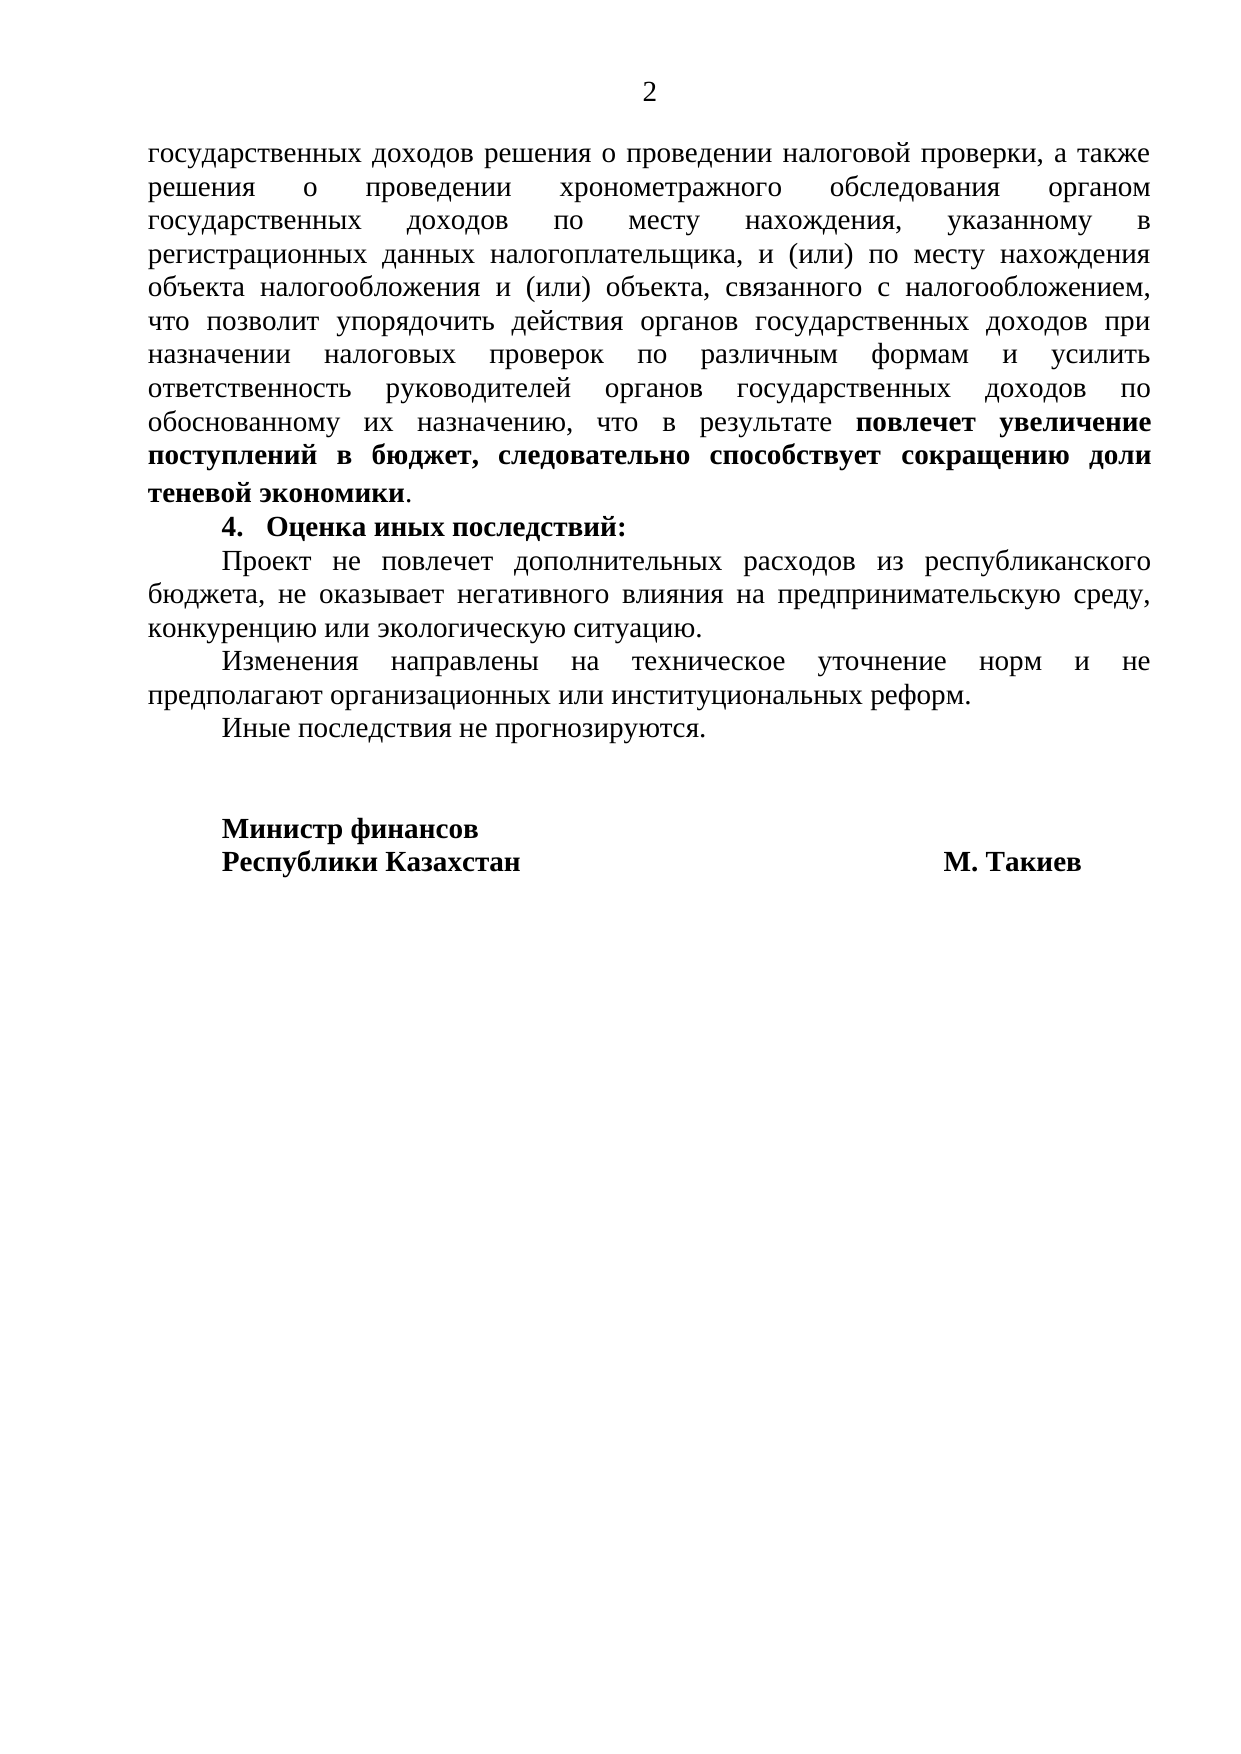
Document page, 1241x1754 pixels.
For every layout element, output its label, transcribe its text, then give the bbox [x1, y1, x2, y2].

text Иные последствия не прогнозируются. [148, 710, 1152, 744]
text Министр финансов [148, 811, 1152, 844]
text Изменения направлены на техническое уточнение норм и не предполагают организационных или институциональных реформ. [148, 643, 1152, 710]
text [148, 135, 1152, 509]
text 4. Оценка иных последствий: [148, 509, 1152, 543]
text Республики Казахстан М. Такиев [148, 844, 1152, 878]
text Проект не повлечет дополнительных расходов из республиканского бюджета, не оказывает негативного влияния на предпринимательскую среду, конкуренцию или экологическую ситуацию. [148, 543, 1152, 643]
